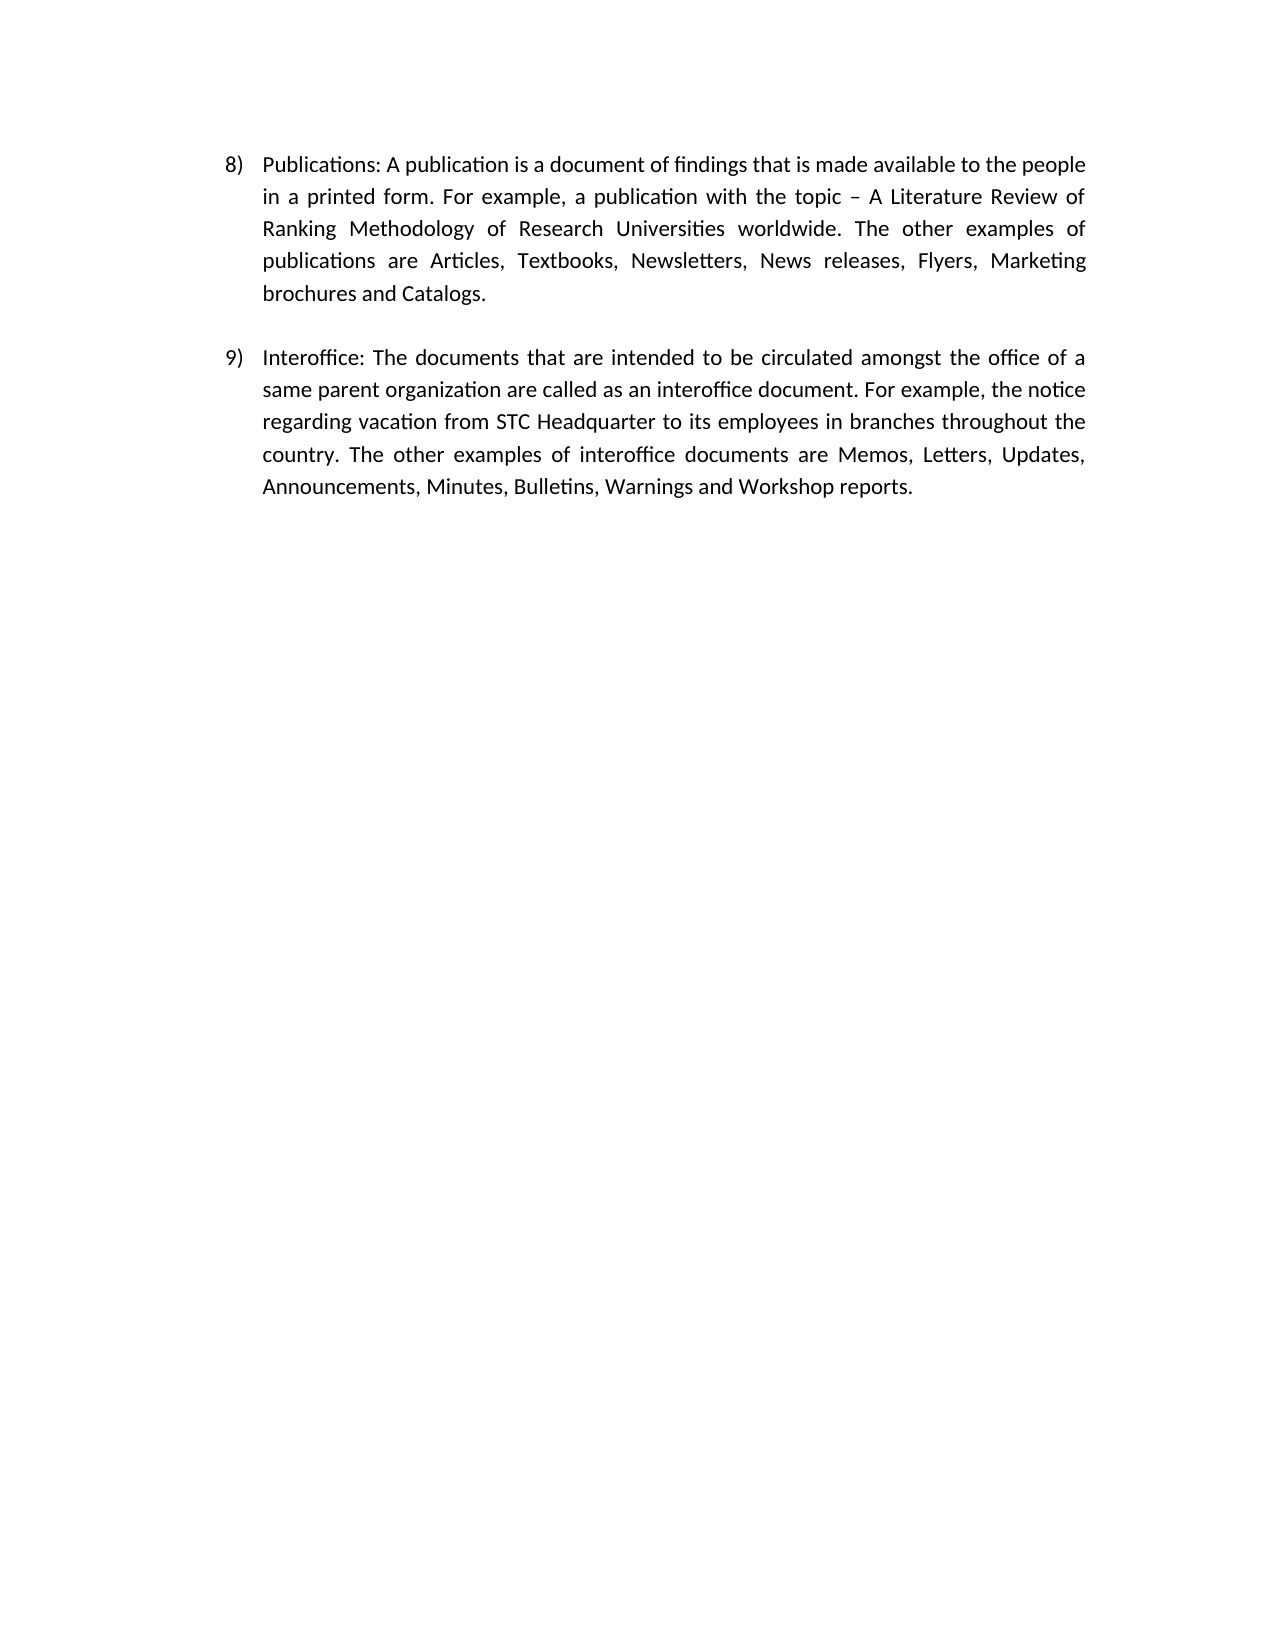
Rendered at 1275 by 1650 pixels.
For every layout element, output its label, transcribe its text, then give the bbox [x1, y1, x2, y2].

list Publications: A publication is a document of findings that is made available to the people in a printed form. For example, a publication with the topic – A Literature Review of Ranking Methodology of Research Universities worldwide. The other examples of publications are Articles, Textbooks, Newsletters, News releases, Flyers, Marketing brochures and Catalogs. [225, 150, 1087, 307]
list Interoffice: The documents that are intended to be circulated amongst the office of a same parent organization are called as an interoffice document. For example, the notice regarding vacation from STC Headquarter to its employees in branches throughout the country. The other examples of interoffice documents are Memos, Letters, Updates, Announcements, Minutes, Bulletins, Warnings and Workshop reports. [225, 343, 1087, 500]
